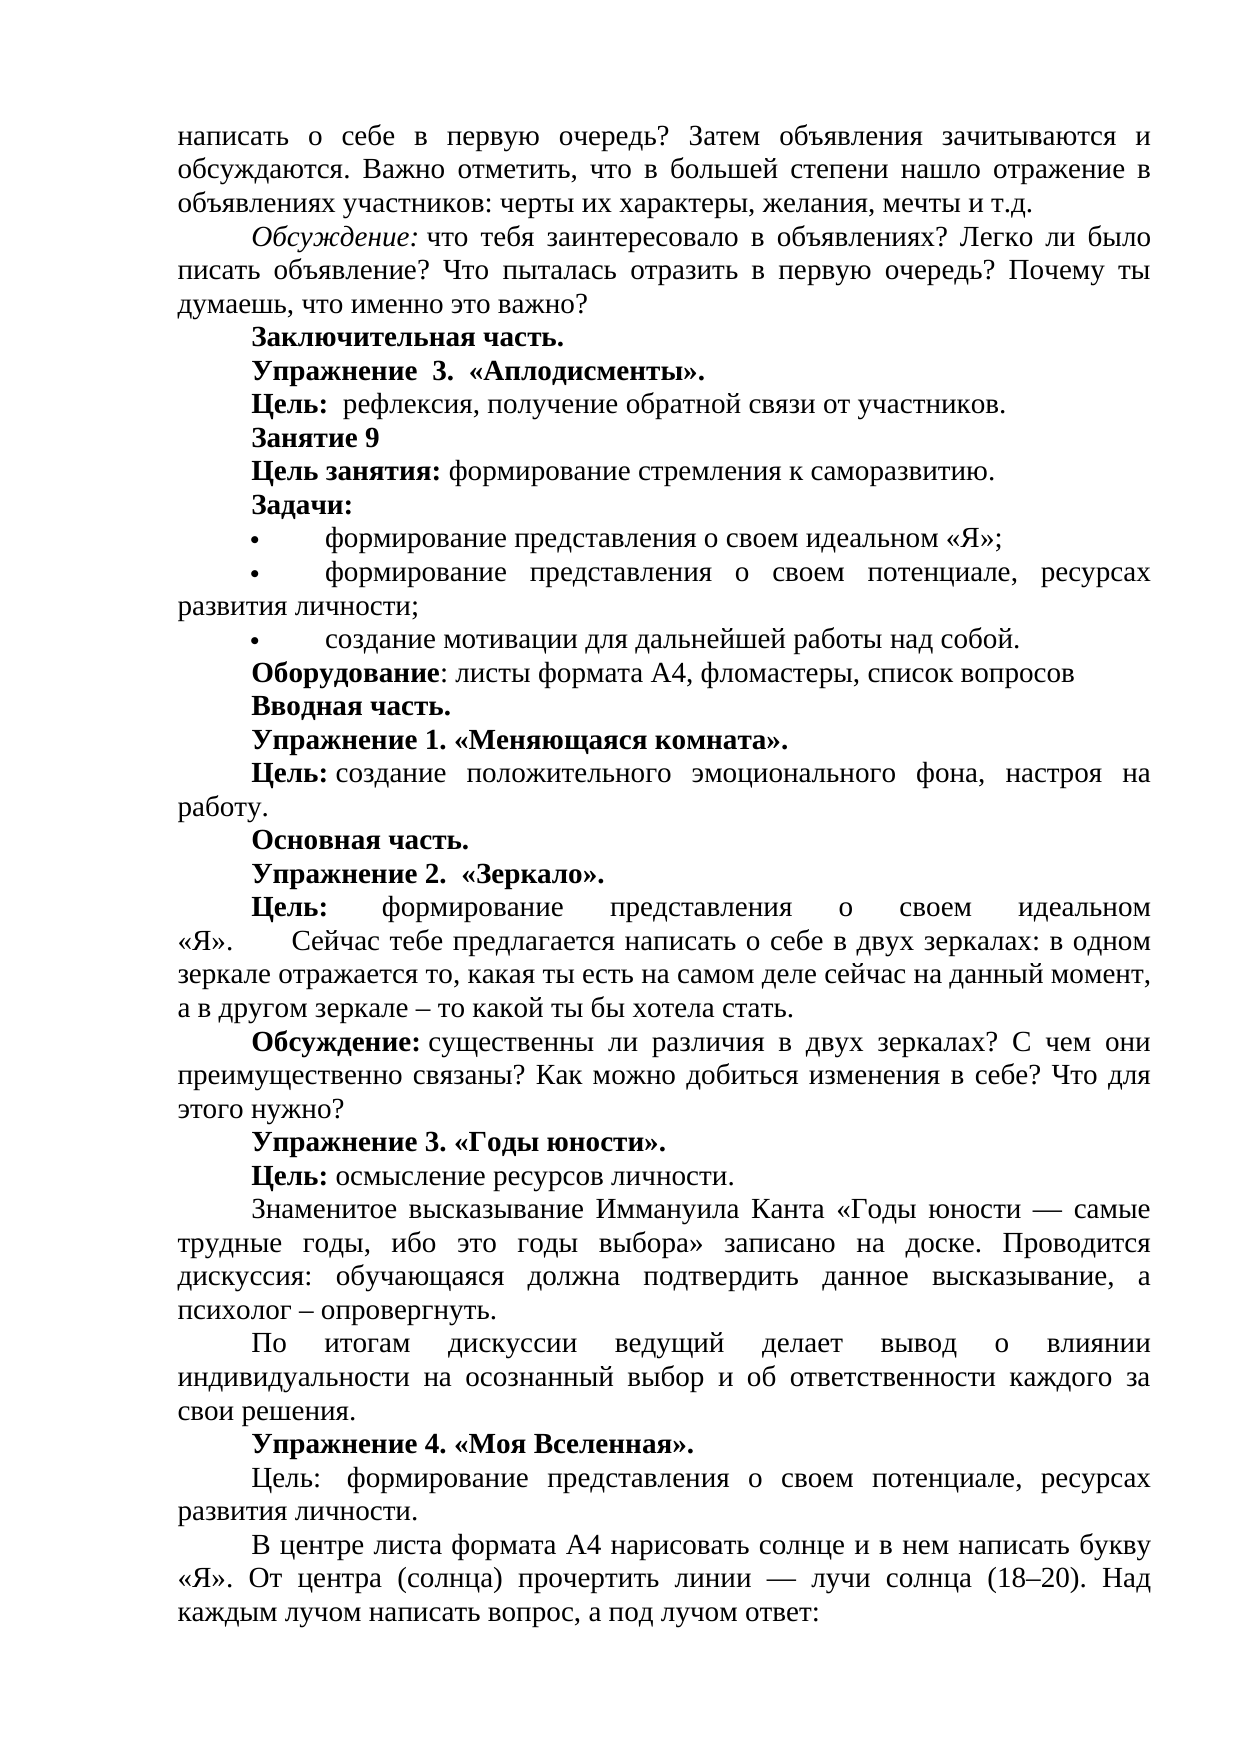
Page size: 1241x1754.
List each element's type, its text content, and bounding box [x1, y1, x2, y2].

text Упражнение 3. «Годы юности». [177, 1124, 1152, 1158]
text По итогам дискуссии ведущий делает вывод о влиянии индивидуальности на осознанный выбор и об ответственности каждого за свои решения. [177, 1326, 1152, 1426]
text Задачи: [177, 487, 1152, 521]
text Обсуждение: что тебя заинтересовало в объявлениях? Легко ли было писать объявление? Что пыталась отразить в первую очередь? Почему ты думаешь, что именно это важно? [177, 219, 1152, 319]
list формирование представления о своем идеальном «Я»; [177, 521, 1152, 554]
text Цель: создание положительного эмоционального фона, настроя на работу. [177, 755, 1152, 822]
text Основная часть. [177, 822, 1152, 856]
text Цель занятия: формирование стремления к саморазвитию. [177, 453, 1152, 487]
text Оборудование: листы формата А4, фломастеры, список вопросов [251, 655, 1152, 688]
text Упражнение 4. «Моя Вселенная». [177, 1426, 1152, 1460]
text Упражнение 1. «Меняющаяся комната». [177, 722, 1152, 755]
text Знаменитое высказывание Иммануила Канта «Годы юности — самые трудные годы, ибо это годы выбора» записано на доске. Проводится дискуссия: обучающаяся должна подтвердить данное высказывание, а психолог – опровергнуть. [177, 1191, 1152, 1326]
text Цель: формирование представления о своем потенциале, ресурсах развития личности. [177, 1460, 1152, 1527]
text Цель: осмысление ресурсов личности. [177, 1158, 1152, 1191]
text Упражнение 2. «Зеркало». [177, 856, 1152, 889]
text Упражнение 3. «Аплодисменты». [177, 353, 1152, 386]
text Вводная часть. [177, 688, 1152, 722]
text Цель: формирование представления о своем идеальном «Я». Сейчас тебе предлагается написать о себе в двух зеркалах: в одном зеркале отражается то, какая ты есть на самом деле сейчас на данный момент, а в другом зеркале – то какой ты бы хотела стать. [177, 889, 1152, 1024]
list формирование представления о своем потенциале, ресурсах развития личности; [177, 554, 1152, 621]
text В центре листа формата А4 нарисовать солнце и в нем написать букву «Я». От центра (солнца) прочертить линии — лучи солнца (18–20). Над каждым лучом написать вопрос, а под лучом ответ: [177, 1527, 1152, 1627]
text Обсуждение: существенны ли различия в двух зеркалах? С чем они преимущественно связаны? Как можно добиться изменения в себе? Что для этого нужно? [177, 1024, 1152, 1124]
text Занятие 9 [177, 420, 1152, 453]
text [177, 118, 1152, 219]
text Заключительная часть. [177, 319, 1152, 353]
list создание мотивации для дальнейшей работы над собой. [177, 621, 1152, 655]
text Цель: рефлексия, получение обратной связи от участников. [177, 386, 1152, 420]
